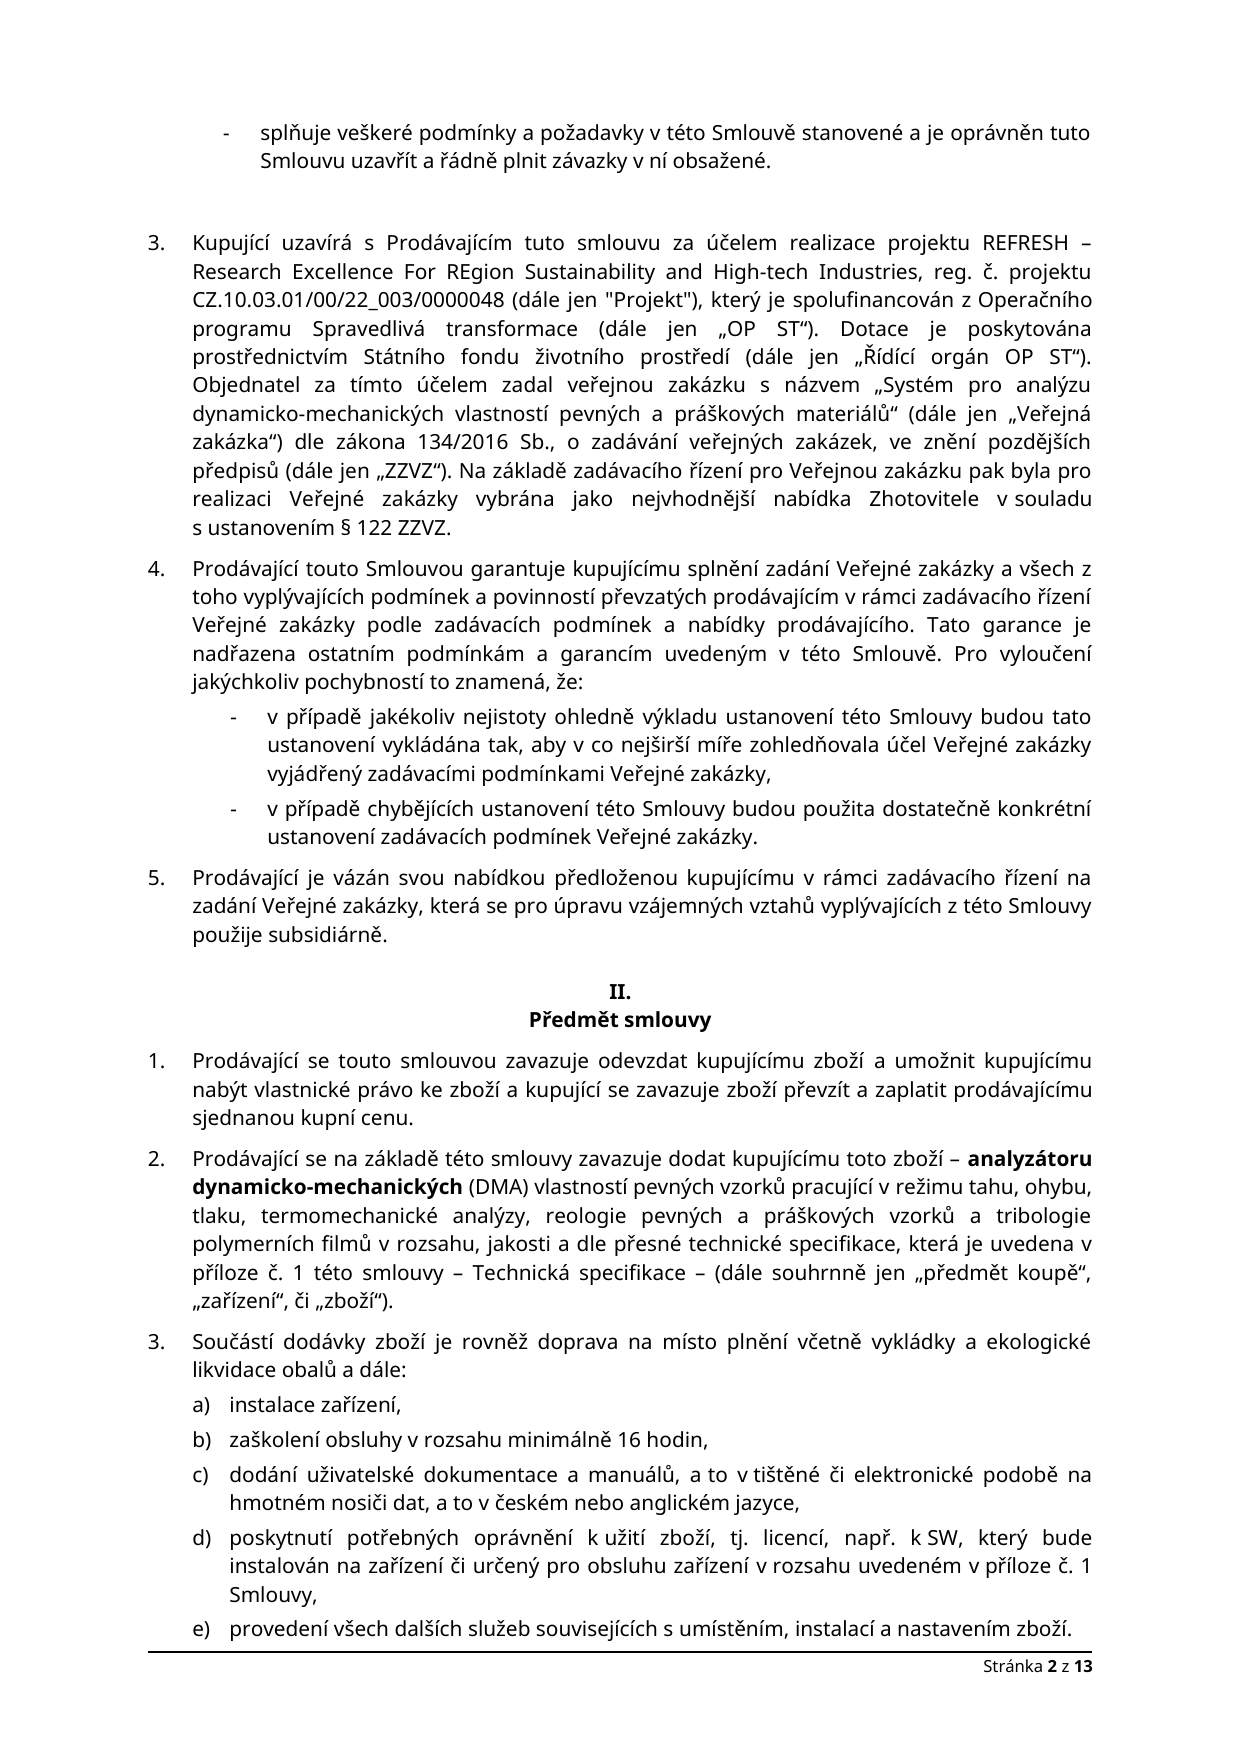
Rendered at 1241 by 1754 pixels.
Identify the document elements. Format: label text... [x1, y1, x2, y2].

list poskytnutí potřebných oprávnění k užití zboží, tj. licencí, např. k SW, který bude instalován na zařízení či určený pro obsluhu zařízení v rozsahu uvedeném v příloze č. 1 Smlouvy, [192, 1523, 1092, 1608]
list instalace zařízení, [192, 1390, 1092, 1419]
list Součástí dodávky zboží je rovněž doprava na místo plnění včetně vykládky a ekologické likvidace obalů a dále: [148, 1327, 1092, 1384]
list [223, 118, 1092, 175]
text II. [148, 977, 1092, 1005]
list v případě chybějících ustanovení této Smlouvy budou použita dostatečně konkrétní ustanovení zadávacích podmínek Veřejné zakázky. [230, 794, 1092, 851]
list Prodávající je vázán svou nabídkou předloženou kupujícímu v rámci zadávacího řízení na zadání Veřejné zakázky, která se pro úpravu vzájemných vztahů vyplývajících z této Smlouvy použije subsidiárně. [148, 863, 1092, 948]
list provedení všech dalších služeb souvisejících s umístěním, instalací a nastavením zboží. [192, 1614, 1092, 1643]
list dodání uživatelské dokumentace a manuálů, a to v tištěné či elektronické podobě na hmotném nosiči dat, a to v českém nebo anglickém jazyce, [192, 1460, 1092, 1517]
list v případě jakékoliv nejistoty ohledně výkladu ustanovení této Smlouvy budou tato ustanovení vykládána tak, aby v co nejširší míře zohledňovala účel Veřejné zakázky vyjádřený zadávacími podmínkami Veřejné zakázky, [230, 702, 1092, 787]
text Předmět smlouvy [148, 1005, 1092, 1034]
list Prodávající touto Smlouvou garantuje kupujícímu splnění zadání Veřejné zakázky a všech z toho vyplývajících podmínek a povinností převzatých prodávajícím v rámci zadávacího řízení Veřejné zakázky podle zadávacích podmínek a nabídky prodávajícího. Tato garance je nadřazena ostatním podmínkám a garancím uvedeným v této Smlouvě. Pro vyloučení jakýchkoliv pochybností to znamená, že: [148, 554, 1092, 696]
list Kupující uzavírá s Prodávajícím tuto smlouvu za účelem realizace projektu REFRESH – Research Excellence For REgion Sustainability and High-tech Industries, reg. č. projektu CZ.10.03.01/00/22_003/0000048 (dále jen "Projekt"), který je spolufinancován z Operačního programu Spravedlivá transformace (dále jen „OP ST“). Dotace je poskytována prostřednictvím Státního fondu životního prostředí (dále jen „Řídící orgán OP ST“). Objednatel za tímto účelem zadal veřejnou zakázku s názvem „Systém pro analýzu dynamicko-mechanických vlastností pevných a práškových materiálů“ (dále jen „Veřejná zakázka“) dle zákona 134/2016 Sb., o zadávání veřejných zakázek, ve znění pozdějších předpisů (dále jen „ZZVZ“). Na základě zadávacího řízení pro Veřejnou zakázku pak byla pro realizaci Veřejné zakázky vybrána jako nejvhodnější nabídka Zhotovitele v souladu s ustanovením § 122 ZZVZ. [148, 228, 1092, 541]
list zaškolení obsluhy v rozsahu minimálně 16 hodin, [192, 1425, 1092, 1453]
list Prodávající se na základě této smlouvy zavazuje dodat kupujícímu toto zboží – analyzátoru dynamicko-mechanických (DMA) vlastností pevných vzorků pracující v režimu tahu, ohybu, tlaku, termomechanické analýzy, reologie pevných a práškových vzorků a tribologie polymerních filmů v rozsahu, jakosti a dle přesné technické specifikace, která je uvedena v příloze č. 1 této smlouvy – Technická specifikace – (dále souhrnně jen „předmět koupě“, „zařízení“, či „zboží“). [148, 1144, 1092, 1315]
list Prodávající se touto smlouvou zavazuje odevzdat kupujícímu zboží a umožnit kupujícímu nabýt vlastnické právo ke zboží a kupující se zavazuje zboží převzít a zaplatit prodávajícímu sjednanou kupní cenu. [148, 1046, 1092, 1132]
